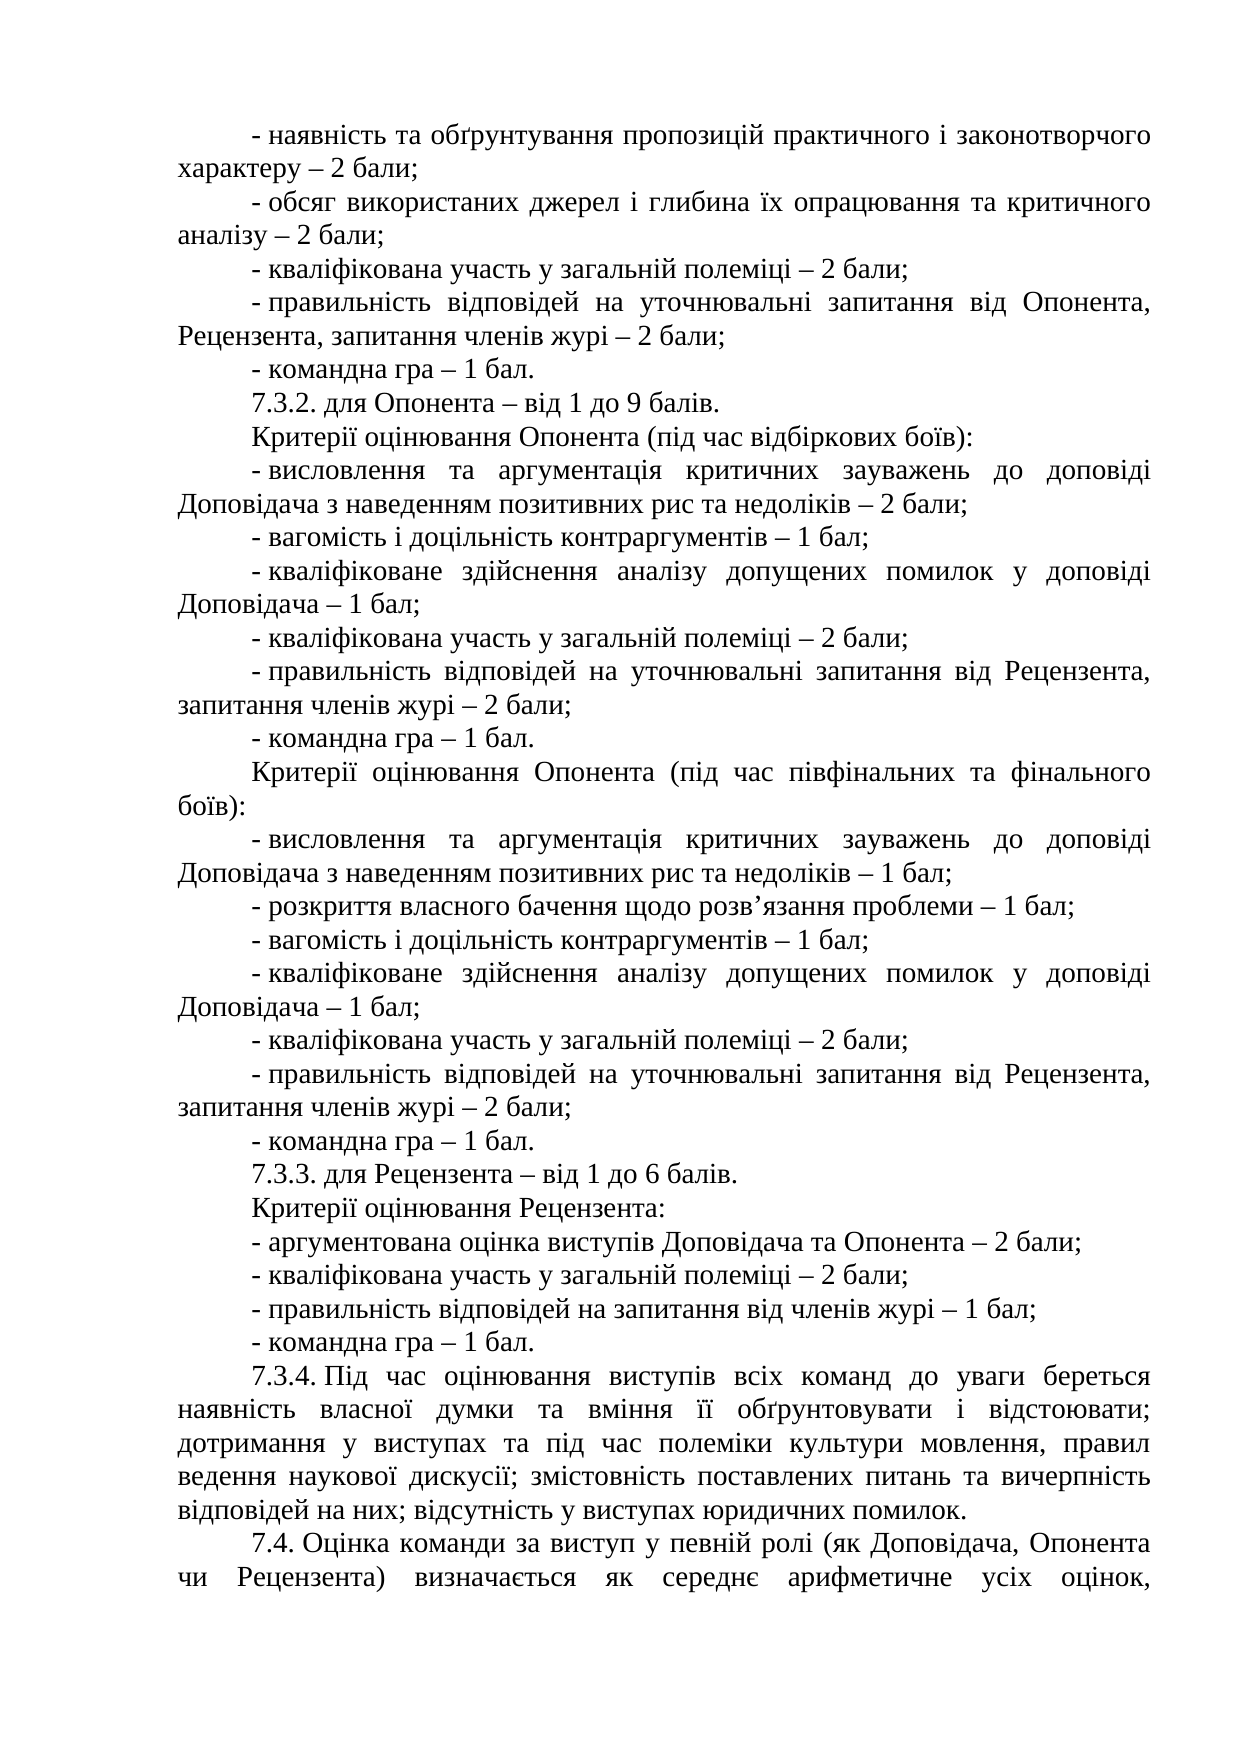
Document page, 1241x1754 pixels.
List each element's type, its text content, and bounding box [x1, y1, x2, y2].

text - вагомість і доцільність контраргументів – 1 бал; [177, 922, 1152, 955]
text - обсяг використаних джерел і глибина їх опрацювання та критичного аналізу – 2 бали; [177, 184, 1152, 251]
text - кваліфікована участь у загальній полеміці – 2 бали; [177, 251, 1152, 284]
text Критерії оцінювання Опонента (під час півфінальних та фінального боїв): [177, 754, 1152, 821]
text 7.3.4. Під час оцінювання виступів всіх команд до уваги береться наявність власної думки та вміння її обґрунтовувати і відстоювати; дотримання у виступах та під час полеміки культури мовлення, правил ведення наукової дискусії; змістовність поставлених питань та вичерпність відповідей на них; відсутність у виступах юридичних помилок. [177, 1358, 1152, 1526]
text 7.3.2. для Опонента – від 1 до 9 балів. [177, 385, 1152, 419]
text - висловлення та аргументація критичних зауважень до доповіді Доповідача з наведенням позитивних рис та недоліків – 1 бал; [177, 821, 1152, 888]
text Критерії оцінювання Рецензента: [177, 1190, 1152, 1224]
text - розкриття власного бачення щодо розв’язання проблеми – 1 бал; [177, 888, 1152, 922]
text - правильність відповідей на уточнювальні запитання від Опонента, Рецензента, запитання членів журі – 2 бали; [177, 284, 1152, 352]
text - кваліфікована участь у загальній полеміці – 2 бали; [177, 1022, 1152, 1056]
text - кваліфікована участь у загальній полеміці – 2 бали; [177, 620, 1152, 653]
text - кваліфіковане здійснення аналізу допущених помилок у доповіді Доповідача – 1 бал; [177, 955, 1152, 1022]
text - вагомість і доцільність контраргументів – 1 бал; [177, 519, 1152, 553]
text - командна гра – 1 бал. [177, 352, 1152, 385]
text 7.3.3. для Рецензента – від 1 до 6 балів. [177, 1157, 1152, 1190]
text - аргументована оцінка виступів Доповідача та Опонента – 2 бали; [177, 1224, 1152, 1257]
text - кваліфіковане здійснення аналізу допущених помилок у доповіді Доповідача – 1 бал; [177, 553, 1152, 620]
text - правильність відповідей на уточнювальні запитання від Рецензента, запитання членів журі – 2 бали; [177, 1056, 1152, 1123]
text - висловлення та аргументація критичних зауважень до доповіді Доповідача з наведенням позитивних рис та недоліків – 2 бали; [177, 452, 1152, 519]
text - командна гра – 1 бал. [177, 1324, 1152, 1358]
text - командна гра – 1 бал. [177, 721, 1152, 754]
text - наявність та обґрунтування пропозицій практичного і законотворчого характеру – 2 бали; [177, 117, 1152, 184]
text - правильність відповідей на уточнювальні запитання від Рецензента, запитання членів журі – 2 бали; [177, 653, 1152, 721]
text - командна гра – 1 бал. [177, 1123, 1152, 1157]
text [177, 1526, 1152, 1593]
text - правильність відповідей на запитання від членів журі – 1 бал; [177, 1291, 1152, 1324]
text - кваліфікована участь у загальній полеміці – 2 бали; [177, 1257, 1152, 1291]
text Критерії оцінювання Опонента (під час відбіркових боїв): [177, 419, 1152, 452]
